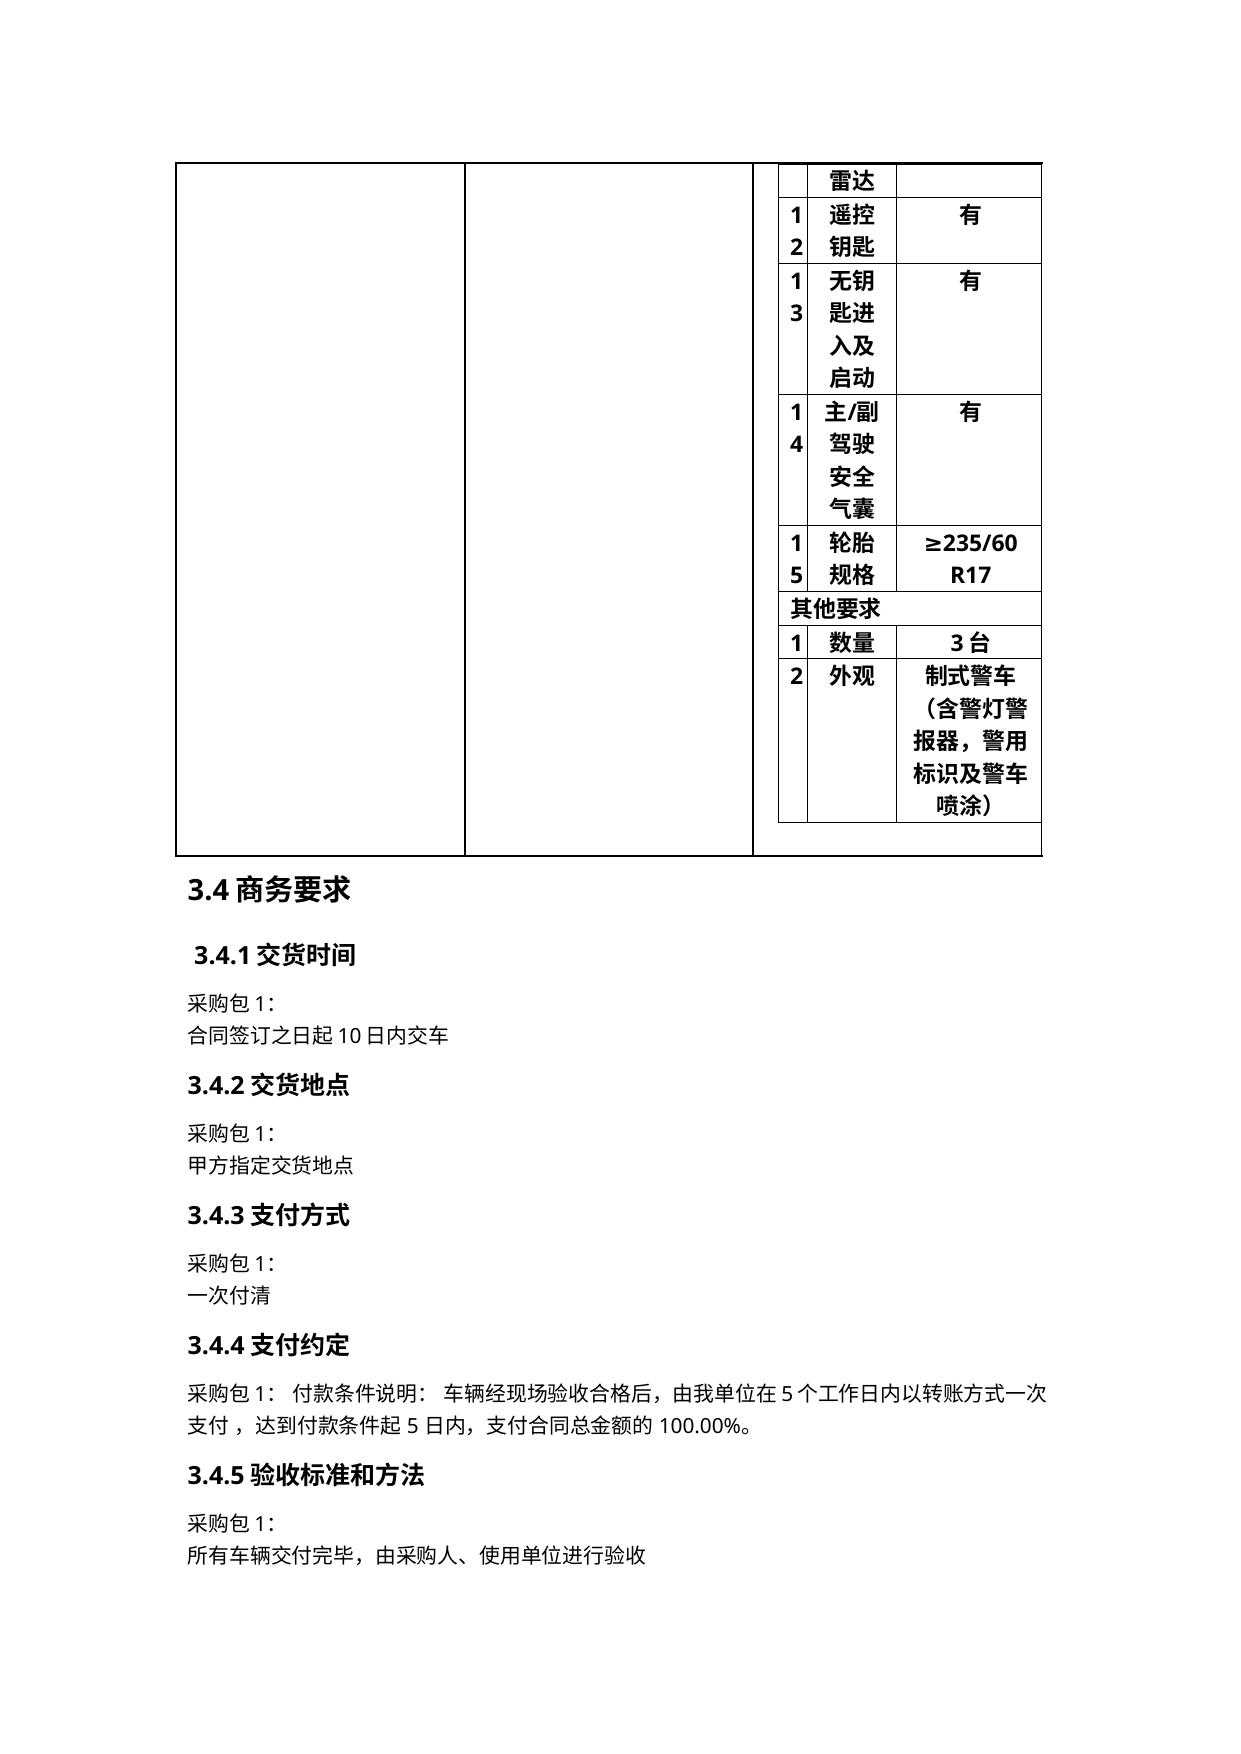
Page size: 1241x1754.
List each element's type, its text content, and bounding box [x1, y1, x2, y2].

text 3.4.5验收标准和方法 [187, 1442, 1053, 1507]
text 采购包1： 付款条件说明： 车辆经现场验收合格后，由我单位在5个工作日内以转账方式一次支付 ，达到付款条件起 5 日内，支付合同总金额的 100.00%。 [187, 1377, 1053, 1442]
table_cell [466, 164, 752, 855]
text 采购包1： [187, 1247, 1053, 1279]
text 3.4.2交货地点 [187, 1052, 1053, 1117]
text 一次付清 [187, 1279, 1053, 1312]
text 3.4商务要求 [187, 857, 1053, 922]
text 采购包1： [187, 1507, 1053, 1539]
text 3.4.4支付约定 [187, 1312, 1053, 1377]
table_cell 新能源皮卡技术要求： [754, 164, 1041, 855]
text 3.4.3支付方式 [187, 1182, 1053, 1247]
text 采购包1： [187, 1117, 1053, 1149]
text 采购包1： [187, 987, 1053, 1019]
text 3.4.1交货时间 [187, 922, 1053, 987]
text 所有车辆交付完毕，由采购人、使用单位进行验收 [187, 1539, 1053, 1572]
table_cell 1 [177, 164, 464, 855]
text 甲方指定交货地点 [187, 1149, 1053, 1182]
text 合同签订之日起10日内交车 [187, 1019, 1053, 1052]
